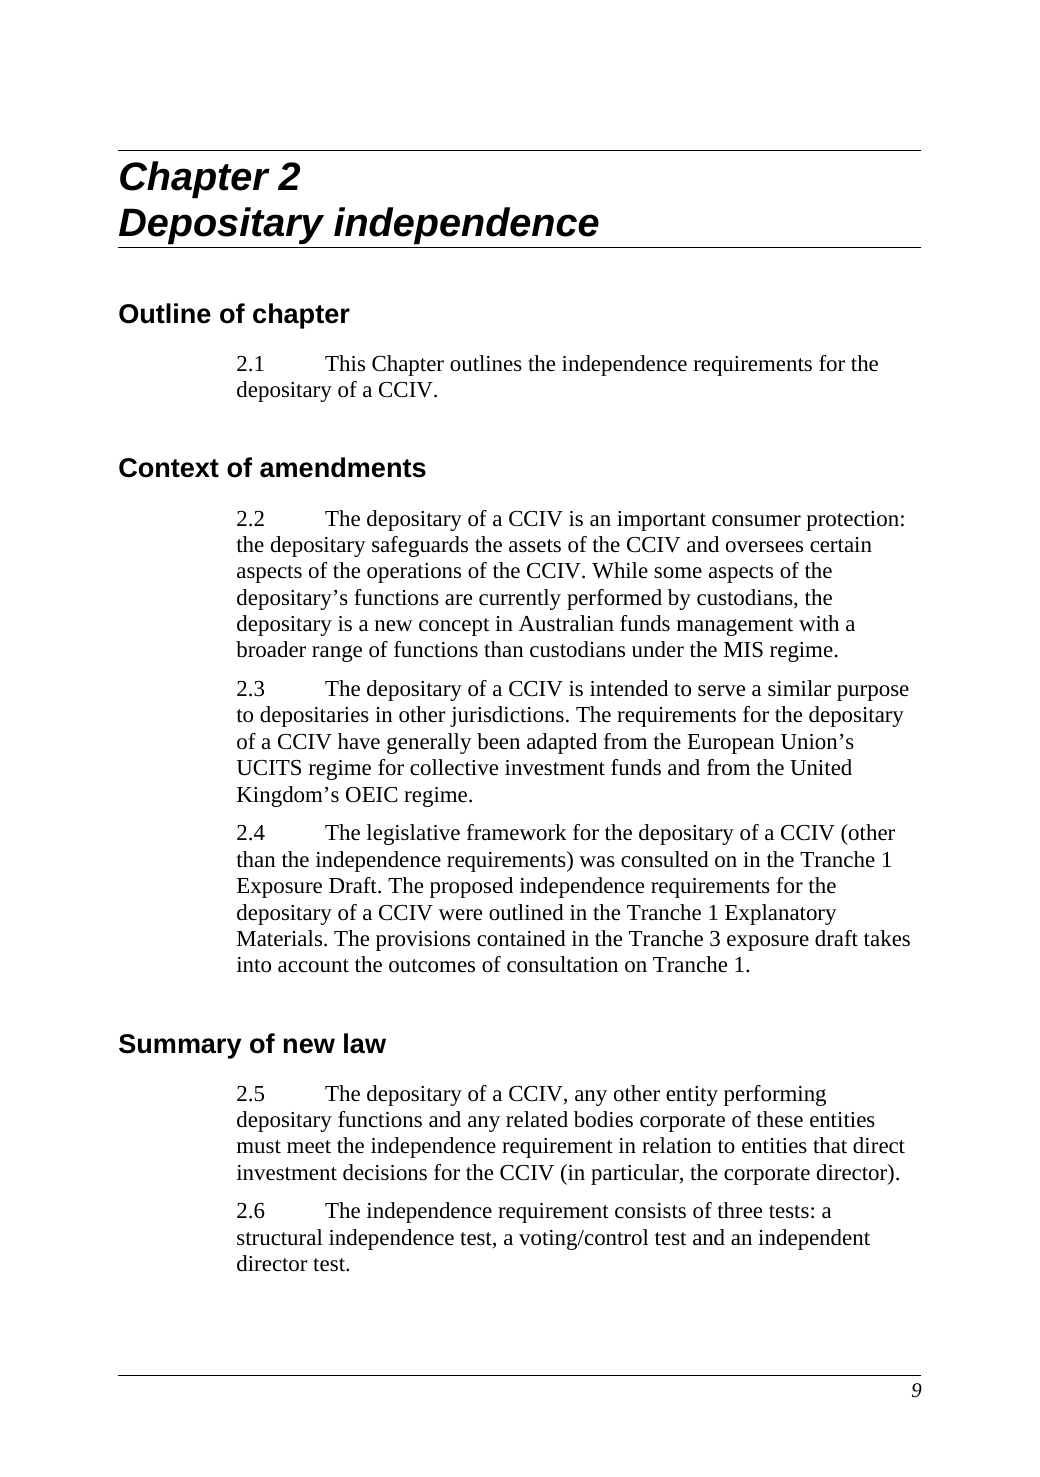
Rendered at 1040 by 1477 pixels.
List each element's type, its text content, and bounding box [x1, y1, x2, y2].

subtitle Outline of chapter [118, 298, 921, 329]
list The depositary of a CCIV, any other entity performing depositary functions and any related bodies corporate of these entities must meet the independence requirement in relation to entities that direct investment decisions for the CCIV (in particular, the corporate director). [236, 1080, 921, 1185]
list The independence requirement consists of three tests: a structural independence test, a voting/control test and an independent director test. [236, 1198, 921, 1277]
subtitle Summary of new law [118, 1028, 921, 1059]
list The legislative framework for the depositary of a CCIV (other than the independence requirements) was consulted on in the Tranche 1 Exposure Draft. The proposed independence requirements for the depositary of a CCIV were outlined in the Tranche 1 Explanatory Materials. The provisions contained in the Tranche 3 exposure draft takes into account the outcomes of consultation on Tranche 1. [236, 819, 921, 978]
subtitle Depositary independence [118, 151, 921, 247]
list This Chapter outlines the independence requirements for the depositary of a CCIV. [236, 350, 921, 402]
subtitle Context of amendments [118, 452, 921, 484]
list The depositary of a CCIV is an important consumer protection: the depositary safeguards the assets of the CCIV and oversees certain aspects of the operations of the CCIV. While some aspects of the depositary’s functions are currently performed by custodians, the depositary is a new concept in Australian funds management with a broader range of functions than custodians under the MIS regime. [236, 504, 921, 663]
list The depositary of a CCIV is intended to serve a similar purpose to depositaries in other jurisdictions. The requirements for the depositary of a CCIV have generally been adapted from the European Union’s UCITS regime for collective investment funds and from the United Kingdom’s OEIC regime. [236, 675, 921, 807]
